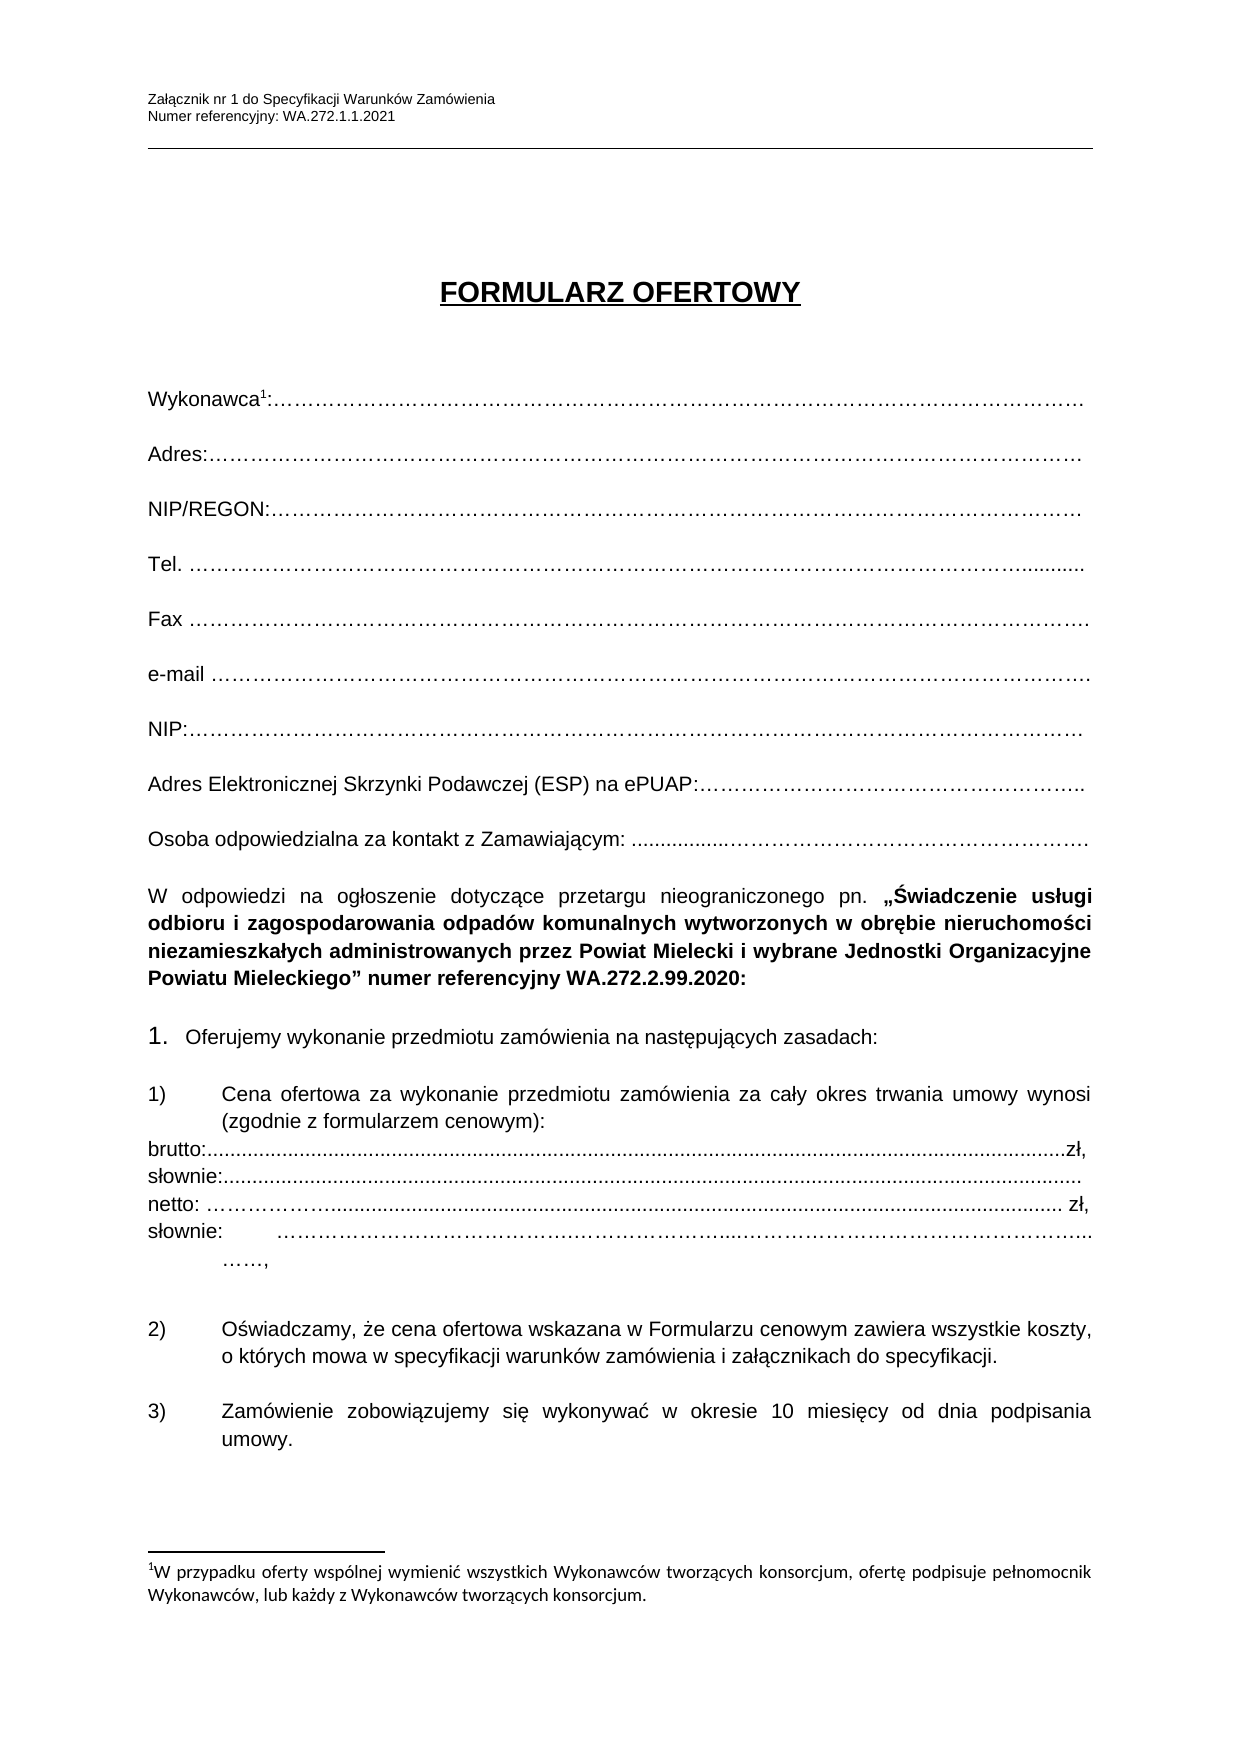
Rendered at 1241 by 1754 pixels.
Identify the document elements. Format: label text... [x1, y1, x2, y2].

text Adres:……………………………………………………………………………………………………………… [148, 442, 1093, 466]
text Osoba odpowiedzialna za kontakt z Zamawiającym: .................……………………………………………. [148, 827, 1093, 851]
list Oferujemy wykonanie przedmiotu zamówienia na następujących zasadach: [148, 1021, 1093, 1050]
text Adres Elektronicznej Skrzynki Podawczej (ESP) na ePUAP:……………………………………………….. [148, 772, 1093, 796]
list słownie:..................................................................................................................................................... [148, 1164, 1093, 1188]
list Cena ofertowa za wykonanie przedmiotu zamówienia za cały okres trwania umowy wynosi (zgodnie z formularzem cenowym): [148, 1081, 1093, 1133]
text Wykonawca:……………………………………………………………………………………………………… [148, 387, 1093, 411]
list netto: ………………............................................................................................................................... zł, [148, 1191, 1093, 1215]
list brutto:.....................................................................................................................................................zł, [148, 1136, 1093, 1160]
list Oświadczamy, że cena ofertowa wskazana w Formularzu cenowym zawiera wszystkie koszty, o których mowa w specyfikacji warunków zamówienia i załącznikach do specyfikacji. [148, 1316, 1093, 1368]
list słownie: …………………………………….…………………....…………………………………………...……, [148, 1219, 1093, 1270]
text Tel. …………………………………………………………………………………………………………........... [148, 552, 1093, 576]
list Zamówienie zobowiązujemy się wykonywać w okresie 10 miesięcy od dnia podpisania umowy. [148, 1399, 1093, 1450]
text NIP/REGON:……………………………………………………………………………………………………… [148, 497, 1093, 521]
text Fax …………………………………………………………………………………………………………………. [148, 607, 1093, 631]
text W odpowiedzi na ogłoszenie dotyczące przetargu nieograniczonego pn. „Świadczenie usługi odbioru i zagospodarowania odpadów komunalnych wytworzonych w obrębie nieruchomości niezamieszkałych administrowanych przez Powiat Mielecki i wybrane Jednostki Organizacyjne Powiatu Mieleckiego” numer referencyjny WA.272.2.99.2020: [148, 883, 1093, 990]
text FORMULARZ OFERTOWY [148, 275, 1093, 308]
text e-mail ………………………………………………………………………………………………………………. [148, 662, 1093, 686]
text NIP:………………………………………………………………………………………………………………… [148, 717, 1093, 741]
